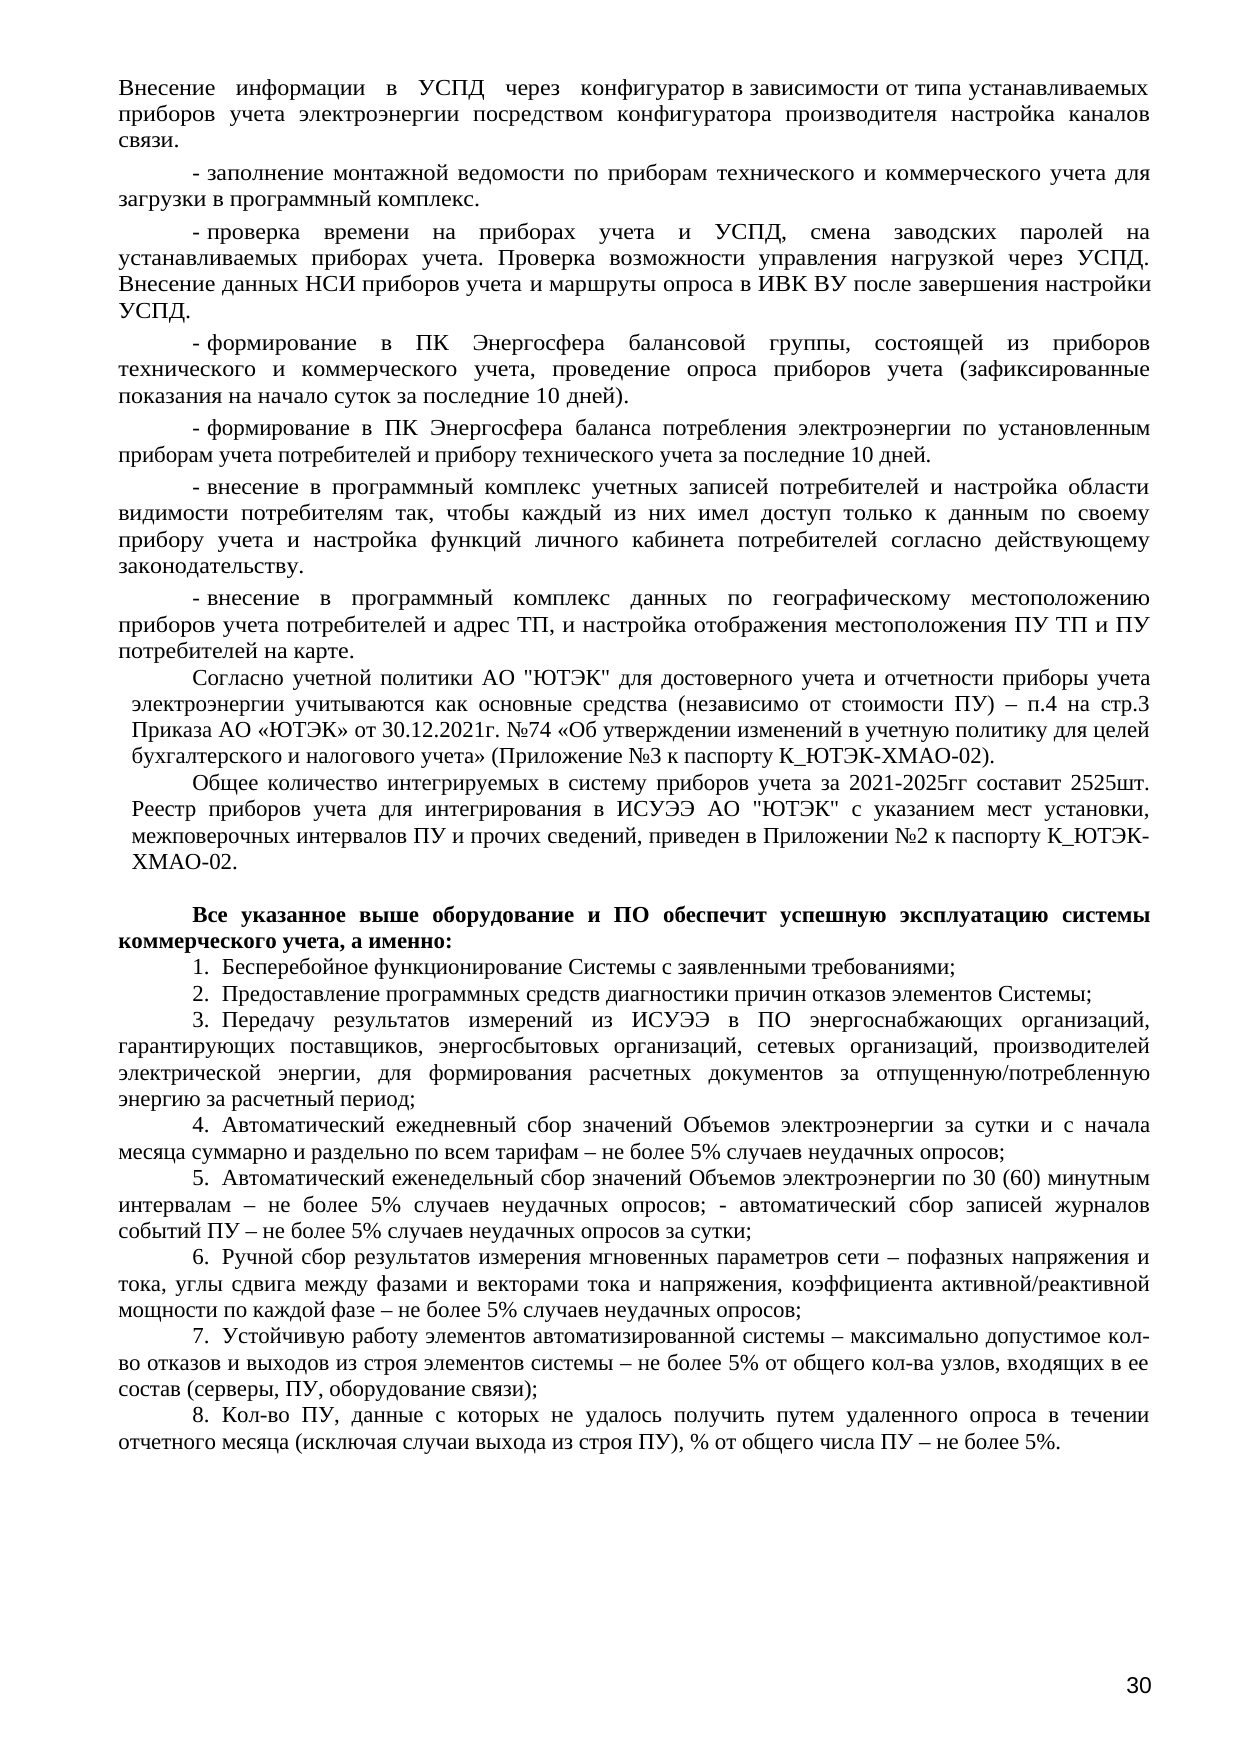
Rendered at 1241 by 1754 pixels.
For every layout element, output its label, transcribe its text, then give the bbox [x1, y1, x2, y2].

list Устойчивую работу элементов автоматизированной системы – максимально допустимое кол-во отказов и выходов из строя элементов системы – не более 5% от общего кол-ва узлов, входящих в ее состав (серверы, ПУ, оборудование связи); [118, 1322, 1152, 1401]
list проверка времени на приборах учета и УСПД, смена заводских паролей на устанавливаемых приборах учета. Проверка возможности управления нагрузкой через УСПД. Внесение данных НСИ приборов учета и маршруты опроса в ИВК ВУ после завершения настройки УСПД. [118, 218, 1152, 323]
list Согласно учетной политики АО "ЮТЭК" для достоверного учета и отчетности приборы учета электроэнергии учитываются как основные средства (независимо от стоимости ПУ) – п.4 на стр.3 Приказа АО «ЮТЭК» от 30.12.2021г. №74 «Об утверждении изменений в учетную политику для целей бухгалтерского и налогового учета» (Приложение №3 к паспорту К_ЮТЭК-ХМАО-02). [131, 663, 1152, 769]
list Кол-во ПУ, данные с которых не удалось получить путем удаленного опроса в течении отчетного месяца (исключая случаи выхода из строя ПУ), % от общего числа ПУ – не более 5%. [118, 1401, 1152, 1454]
list Предоставление программных средств диагностики причин отказов элементов Системы; [118, 980, 1152, 1006]
list Ручной сбор результатов измерения мгновенных параметров сети – пофазных напряжения и тока, углы сдвига между фазами и векторами тока и напряжения, коэффициента активной/реактивной мощности по каждой фазе – не более 5% случаев неудачных опросов; [118, 1243, 1152, 1322]
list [118, 74, 1152, 153]
list внесение в программный комплекс данных по географическому местоположению приборов учета потребителей и адрес ТП, и настройка отображения местоположения ПУ ТП и ПУ потребителей на карте. [118, 584, 1152, 663]
list Общее количество интегрируемых в систему приборов учета за 2021-2025гг составит 2525шт. Реестр приборов учета для интегрирования в ИСУЭЭ АО "ЮТЭК" с указанием мест установки, межповерочных интервалов ПУ и прочих сведений, приведен в Приложении №2 к паспорту К_ЮТЭК-ХМАО-02. [131, 769, 1152, 874]
list Автоматический ежедневный сбор значений Объемов электроэнергии за сутки и с начала месяца суммарно и раздельно по всем тарифам – не более 5% случаев неудачных опросов; [118, 1112, 1152, 1164]
list заполнение монтажной ведомости по приборам технического и коммерческого учета для загрузки в программный комплекс. [118, 159, 1152, 212]
subtitle Все указанное выше оборудование и ПО обеспечит успешную эксплуатацию системы коммерческого учета, а именно: [118, 901, 1152, 953]
list формирование в ПК Энергосфера баланса потребления электроэнергии по установленным приборам учета потребителей и прибору технического учета за последние 10 дней. [118, 414, 1152, 467]
list Автоматический еженедельный сбор значений Объемов электроэнергии по 30 (60) минутным интервалам – не более 5% случаев неудачных опросов; - автоматический сбор записей журналов событий ПУ – не более 5% случаев неудачных опросов за сутки; [118, 1164, 1152, 1243]
list Передачу результатов измерений из ИСУЭЭ в ПО энергоснабжающих организаций, гарантирующих поставщиков, энергосбытовых организаций, сетевых организаций, производителей электрической энергии, для формирования расчетных документов за отпущенную/потребленную энергию за расчетный период; [118, 1006, 1152, 1112]
list Бесперебойное функционирование Системы с заявленными требованиями; [118, 953, 1152, 980]
list формирование в ПК Энергосфера балансовой группы, состоящей из приборов технического и коммерческого учета, проведение опроса приборов учета (зафиксированные показания на начало суток за последние 10 дней). [118, 329, 1152, 408]
list внесение в программный комплекс учетных записей потребителей и настройка области видимости потребителям так, чтобы каждый из них имел доступ только к данным по своему прибору учета и настройка функций личного кабинета потребителей согласно действующему законодательству. [118, 473, 1152, 578]
